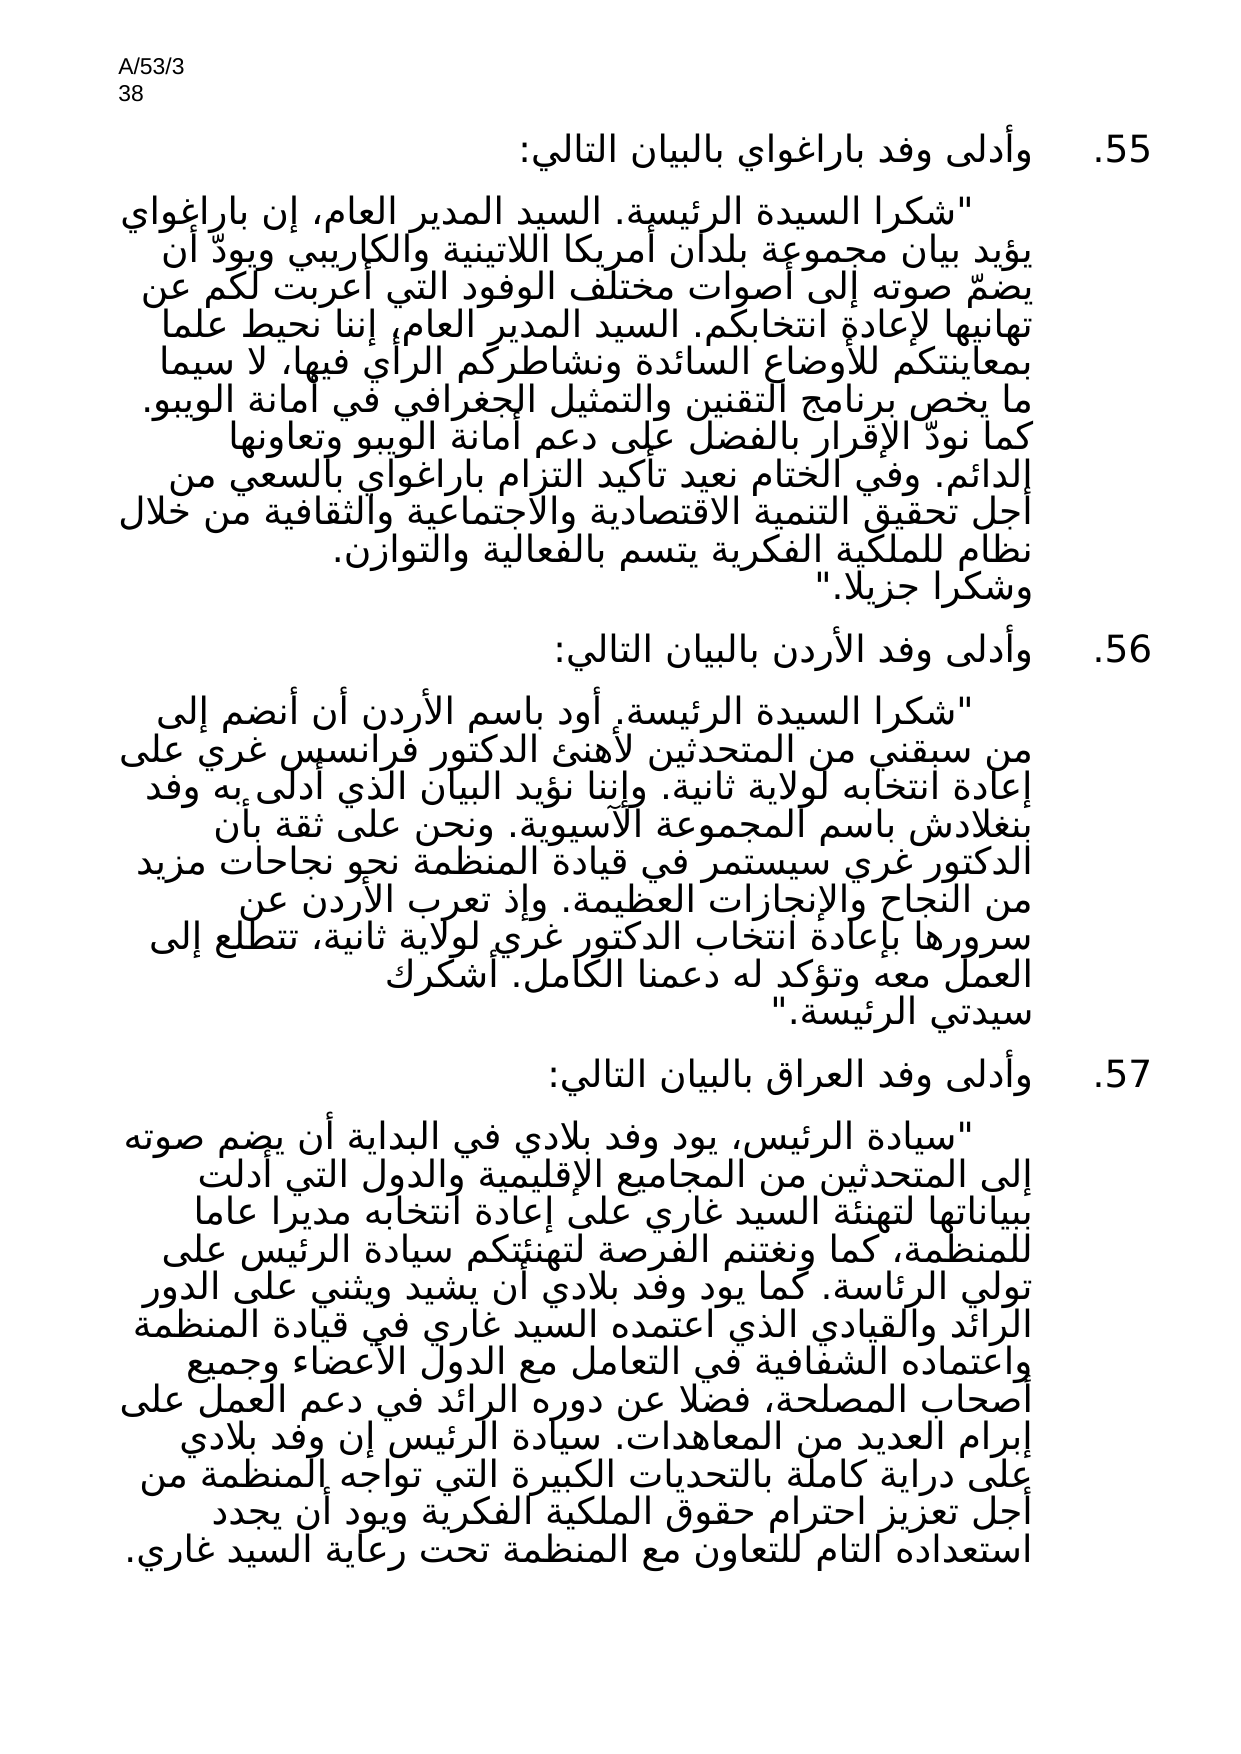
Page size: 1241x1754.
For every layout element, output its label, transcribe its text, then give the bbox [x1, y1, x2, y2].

text "شكرا السيدة الرئيسة. أود باسم الأردن أن أنضم إلى من سبقني من المتحدثين لأهنئ الدكتور فرانسس غري على إعادة انتخابه لولاية ثانية. وإننا نؤيد البيان الذي أدلى به وفد بنغلادش باسم المجموعة الآسيوية. ونحن على ثقة بأن الدكتور غري سيستمر في قيادة المنظمة نحو نجاحات مزيد من النجاح والإنجازات العظيمة. وإذ تعرب الأردن عن سرورها بإعادة انتخاب الدكتور غري لولاية ثانية، تتطلع إلى العمل معه وتؤكد له دعمنا الكامل. أشكرك سيدتي الرئيسة." [118, 695, 1033, 1032]
text وأدلى وفد باراغواي بالبيان التالي: [118, 132, 1092, 170]
text وأدلى وفد الأردن بالبيان التالي: [118, 632, 1092, 670]
text وأدلى وفد العراق بالبيان التالي: [118, 1057, 1092, 1095]
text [118, 1120, 1033, 1570]
text "شكرا السيدة الرئيسة. السيد المدير العام، إن باراغواي يؤيد بيان مجموعة بلدان أمريكا اللاتينية والكاريبي ويودّ أن يضمّ صوته إلى أصوات مختلف الوفود التي أعربت لكم عن تهانيها لإعادة انتخابكم. السيد المدير العام، إننا نحيط علما بمعاينتكم للأوضاع السائدة ونشاطركم الرأي فيها، لا سيما ما يخص برنامج التقنين والتمثيل الجغرافي في أمانة الويبو. كما نودّ الإقرار بالفضل على دعم أمانة الويبو وتعاونها الدائم. وفي الختام نعيد تأكيد التزام باراغواي بالسعي من أجل تحقيق التنمية الاقتصادية والاجتماعية والثقافية من خلال نظام للملكية الفكرية يتسم بالفعالية والتوازن. وشكرا جزيلا." [118, 195, 1033, 607]
